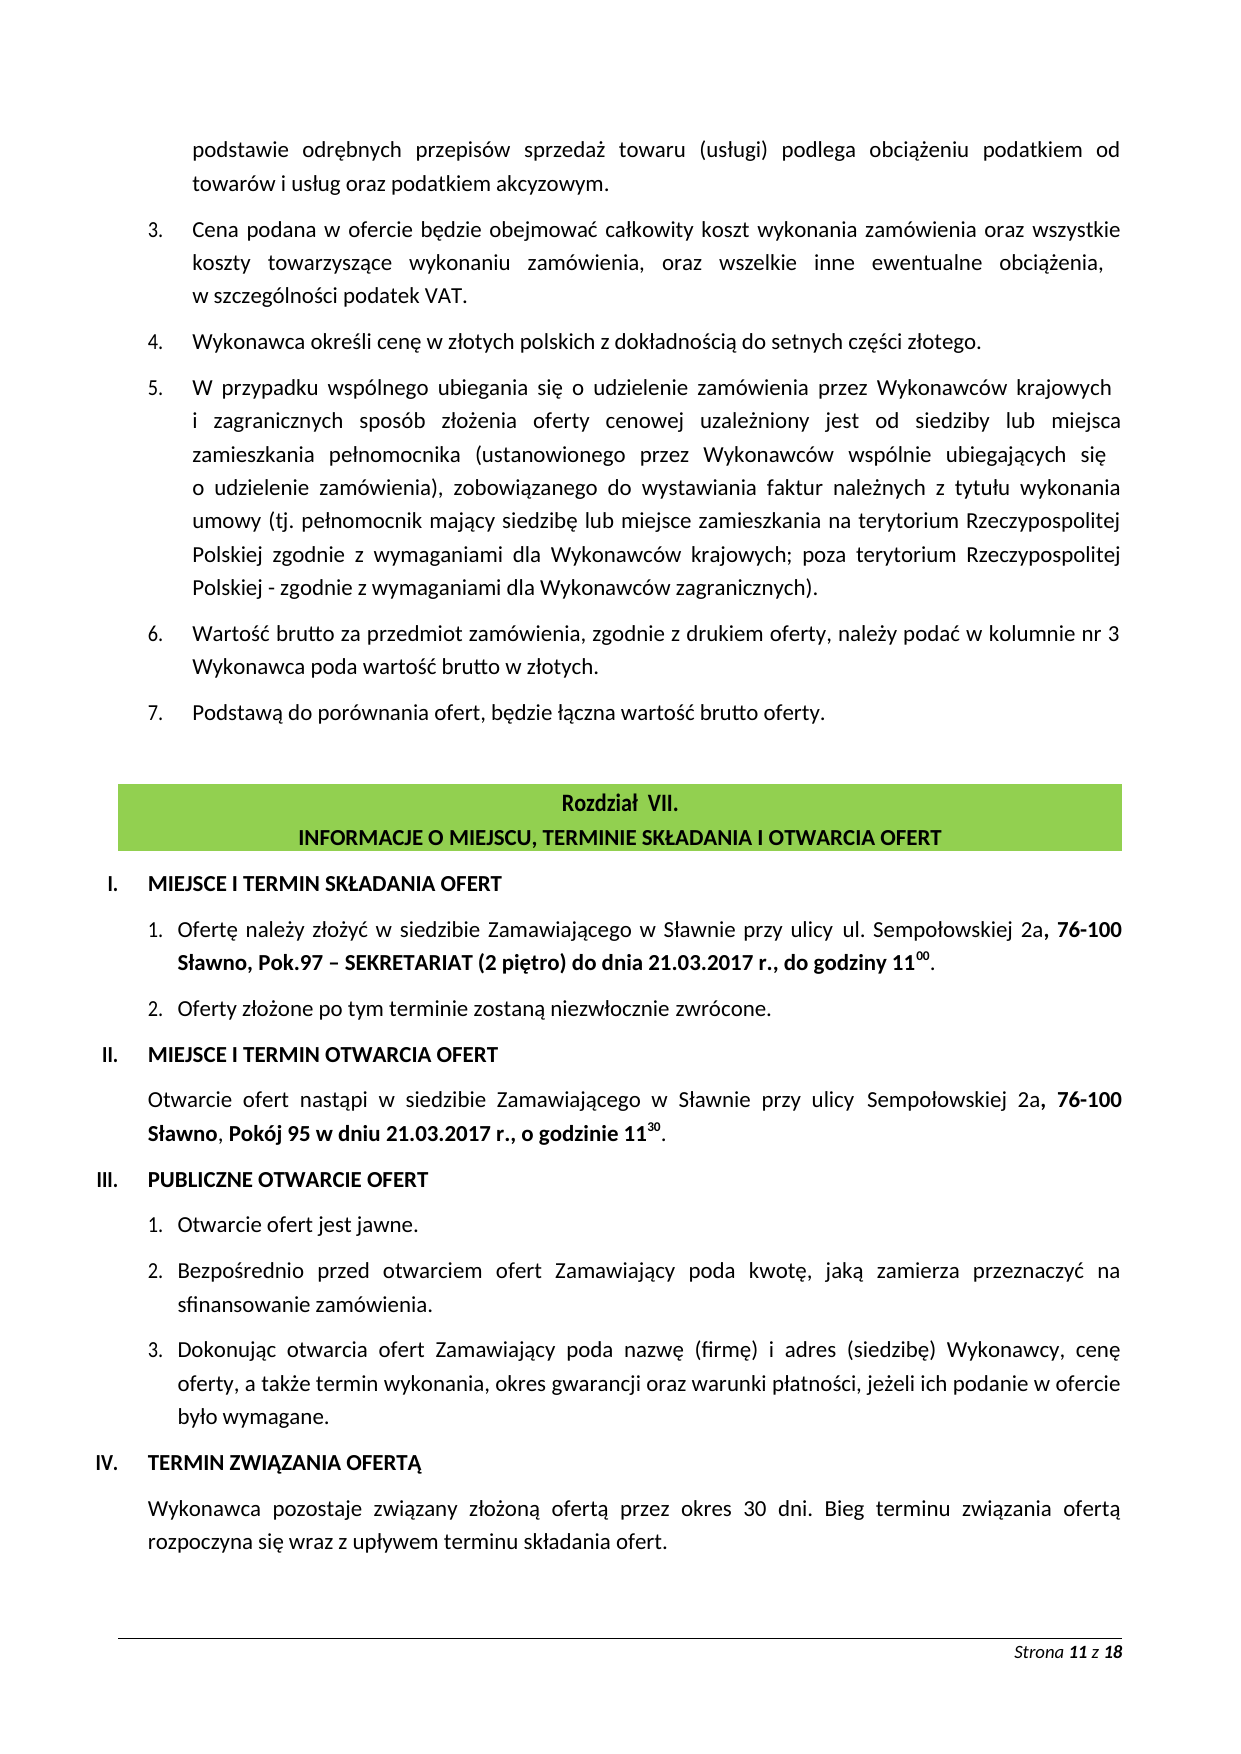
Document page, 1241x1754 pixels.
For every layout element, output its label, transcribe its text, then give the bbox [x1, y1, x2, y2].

subtitle Miejsce i termin otwarcia ofert [118, 1034, 1122, 1068]
list Otwarcie ofert jest jawne. [148, 1205, 1122, 1238]
list Podstawą do porównania ofert, będzie łączna wartość brutto oferty. [148, 693, 1122, 726]
list Wykonawca określi cenę w złotych polskich z dokładnością do setnych części złotego. [148, 322, 1122, 355]
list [148, 130, 1122, 197]
subtitle Miejsce i termin składania ofert [118, 863, 1122, 897]
subtitle Termin związania ofertą [118, 1443, 1122, 1476]
list Ofertę należy złożyć w siedzibie Zamawiającego w Sławnie przy ulicy ul. Sempołowskiej 2a, 76-100 Sławno, Pok.97 – SEKRETARIAT (2 piętro) do dnia 21.03.2017 r., do godziny 1100. [148, 909, 1122, 976]
list Cena podana w ofercie będzie obejmować całkowity koszt wykonania zamówienia oraz wszystkie koszty towarzyszące wykonaniu zamówienia, oraz wszelkie inne ewentualne obciążenia, w szczególności podatek VAT. [148, 209, 1122, 309]
subtitle INFORMACJE O MIEJSCU, TERMINIE SKŁADANIA I OTWARCIA OFERT [118, 784, 1122, 851]
list Dokonując otwarcia ofert Zamawiający poda nazwę (firmę) i adres (siedzibę) Wykonawcy, cenę oferty, a także termin wykonania, okres gwarancji oraz warunki płatności, jeżeli ich podanie w ofercie było wymagane. [148, 1330, 1122, 1430]
list Wartość brutto za przedmiot zamówienia, zgodnie z drukiem oferty, należy podać w kolumnie nr 3 Wykonawca poda wartość brutto w złotych. [148, 613, 1122, 680]
list W przypadku wspólnego ubiegania się o udzielenie zamówienia przez Wykonawców krajowych i zagranicznych sposób złożenia oferty cenowej uzależniony jest od siedziby lub miejsca zamieszkania pełnomocnika (ustanowionego przez Wykonawców wspólnie ubiegających się o udzielenie zamówienia), zobowiązanego do wystawiania faktur należnych z tytułu wykonania umowy (tj. pełnomocnik mający siedzibę lub miejsce zamieszkania na terytorium Rzeczypospolitej Polskiej zgodnie z wymaganiami dla Wykonawców krajowych; poza terytorium Rzeczypospolitej Polskiej - zgodnie z wymaganiami dla Wykonawców zagranicznych). [148, 368, 1122, 601]
text Otwarcie ofert nastąpi w siedzibie Zamawiającego w Sławnie przy ulicy Sempołowskiej 2a, 76-100 Sławno, Pokój 95 w dniu 21.03.2017 r., o godzinie 1130. [148, 1080, 1122, 1147]
subtitle Publiczne otwarcie ofert [118, 1159, 1122, 1193]
list Oferty złożone po tym terminie zostaną niezwłocznie zwrócone. [148, 988, 1122, 1022]
text Wykonawca pozostaje związany złożoną ofertą przez okres 30 dni. Bieg terminu związania ofertą rozpoczyna się wraz z upływem terminu składania ofert. [148, 1488, 1122, 1555]
list Bezpośrednio przed otwarciem ofert Zamawiający poda kwotę, jaką zamierza przeznaczyć na sfinansowanie zamówienia. [148, 1251, 1122, 1318]
